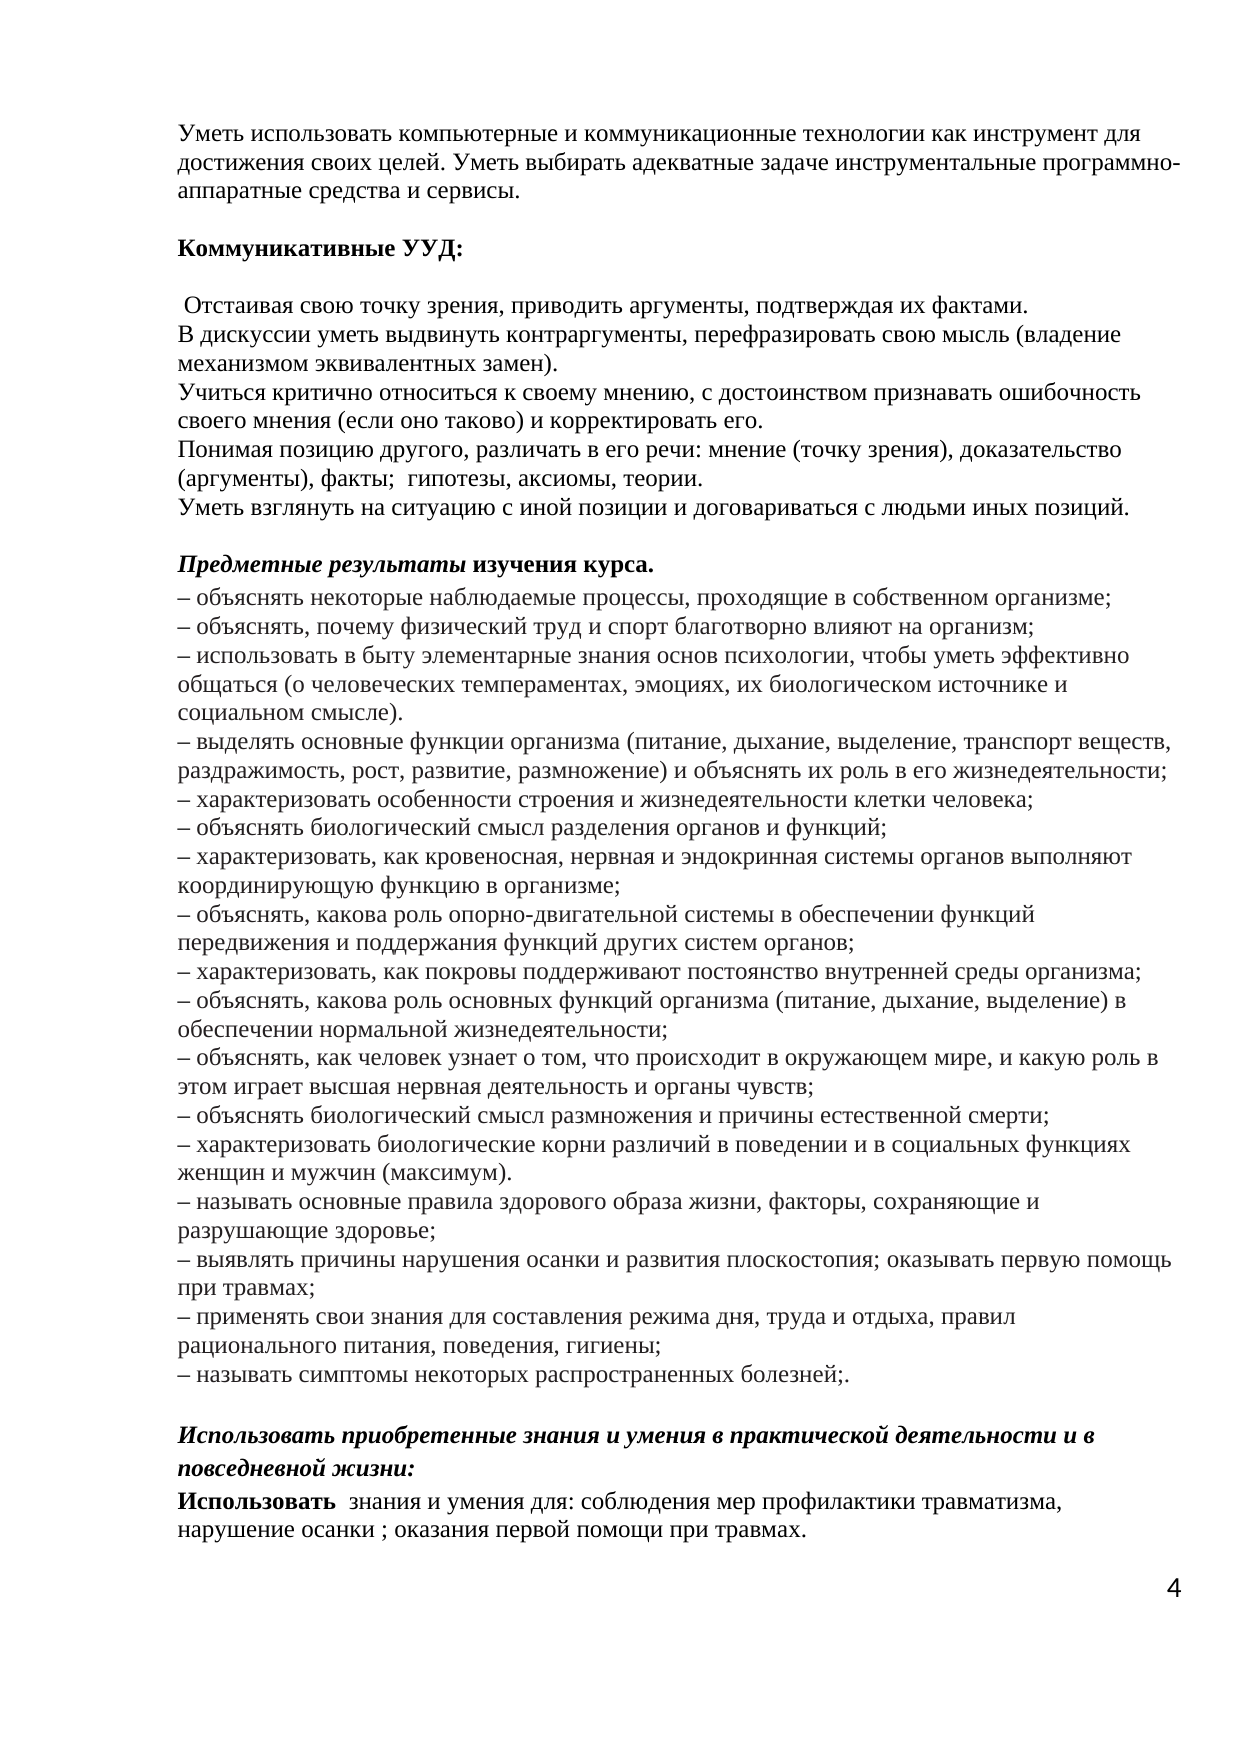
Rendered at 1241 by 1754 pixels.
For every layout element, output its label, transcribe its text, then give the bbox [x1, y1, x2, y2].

text – объяснять биологический смысл разделения органов и функций; [177, 812, 1181, 841]
text – называть симптомы некоторых распространенных болезней;. [177, 1359, 1181, 1387]
title Уметь взглянуть на ситуацию с иной позиции и договариваться с людьми иных позиций. [177, 492, 1181, 521]
text – характеризовать, как покровы поддерживают постоянство внутренней среды организма; [177, 956, 1181, 985]
text Использовать приобретенные знания и умения в практической деятельности и в повседневной жизни: [177, 1420, 1181, 1482]
text – выявлять причины нарушения осанки и развития плоскостопия; оказывать первую помощь при травмах; [177, 1244, 1181, 1301]
title Отстаивая свою точку зрения, приводить аргументы, подтверждая их фактами. [177, 291, 1181, 319]
text – называть основные правила здорового образа жизни, факторы, сохраняющие и разрушающие здоровье; [177, 1186, 1181, 1244]
text Коммуникативные УУД: [177, 233, 1181, 262]
text – объяснять, какова роль опорно-двигательной системы в обеспечении функций передвижения и поддержания функций других систем органов; [177, 899, 1181, 956]
text – выделять основные функции организма (питание, дыхание, выделение, транспорт веществ, раздражимость, рост, развитие, размножение) и объяснять их роль в его жизнедеятельности; [177, 726, 1181, 784]
text – применять свои знания для составления режима дня, труда и отдыха, правил рационального питания, поведения, гигиены; [177, 1301, 1181, 1359]
text Предметные результаты изучения курса. [177, 549, 1181, 578]
text – объяснять, как человек узнает о том, что происходит в окружающем мире, и какую роль в этом играет высшая нервная деятельность и органы чувств; [177, 1042, 1181, 1100]
text – объяснять биологический смысл размножения и причины естественной смерти; [177, 1100, 1181, 1129]
text Использовать знания и умения для: соблюдения мер профилактики травматизма, нарушение осанки ; оказания первой помощи при травмах. [177, 1486, 1181, 1543]
text – использовать в быту элементарные знания основ психологии, чтобы уметь эффективно общаться (о человеческих темпераментах, эмоциях, их биологическом источнике и социальном смысле). [177, 640, 1181, 726]
title Понимая позицию другого, различать в его речи: мнение (точку зрения), доказательство (аргументы), факты; гипотезы, аксиомы, теории. [177, 434, 1181, 492]
text – характеризовать, как кровеносная, нервная и эндокринная системы органов выполняют координирующую функцию в организме; [177, 841, 1181, 899]
title Учиться критично относиться к своему мнению, с достоинством признавать ошибочность своего мнения (если оно таково) и корректировать его. [177, 377, 1181, 434]
title Уметь использовать компьютерные и коммуникационные технологии как инструмент для достижения своих целей. Уметь выбирать адекватные задаче инструментальные программно-аппаратные средства и сервисы. [177, 118, 1181, 204]
text – объяснять, почему физический труд и спорт благотворно влияют на организм; [177, 611, 1181, 640]
text – характеризовать биологические корни различий в поведении и в социальных функциях женщин и мужчин (максимум). [177, 1129, 1181, 1186]
title В дискуссии уметь выдвинуть контраргументы, перефразировать свою мысль (владение механизмом эквивалентных замен). [177, 319, 1181, 377]
text – объяснять некоторые наблюдаемые процессы, проходящие в собственном организме; [177, 582, 1181, 611]
text – характеризовать особенности строения и жизнедеятельности клетки человека; [177, 784, 1181, 812]
text – объяснять, какова роль основных функций организма (питание, дыхание, выделение) в обеспечении нормальной жизнедеятельности; [177, 985, 1181, 1042]
